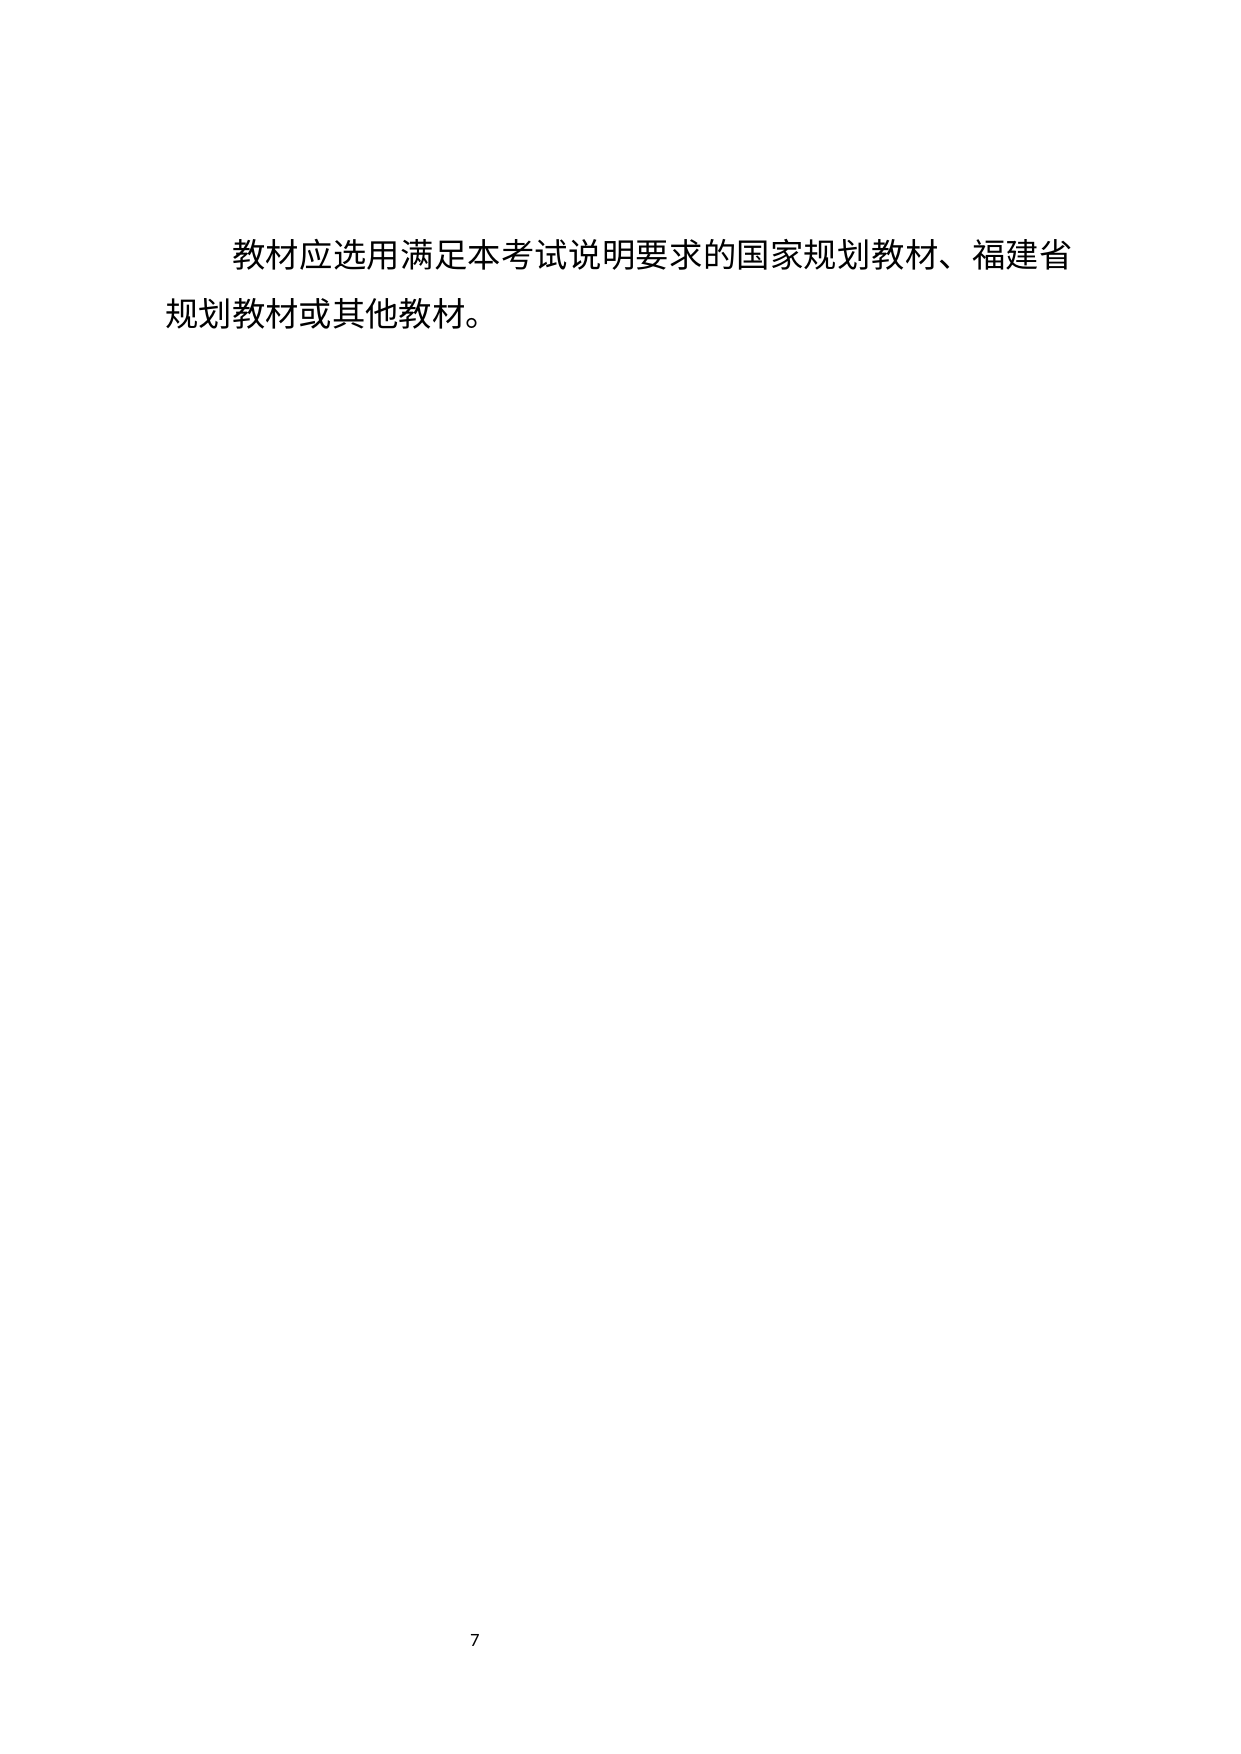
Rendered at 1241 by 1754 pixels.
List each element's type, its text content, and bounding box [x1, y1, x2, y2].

text 教材应选用满足本考试说明要求的国家规划教材、福建省规划教材或其他教材。 [165, 221, 1075, 338]
